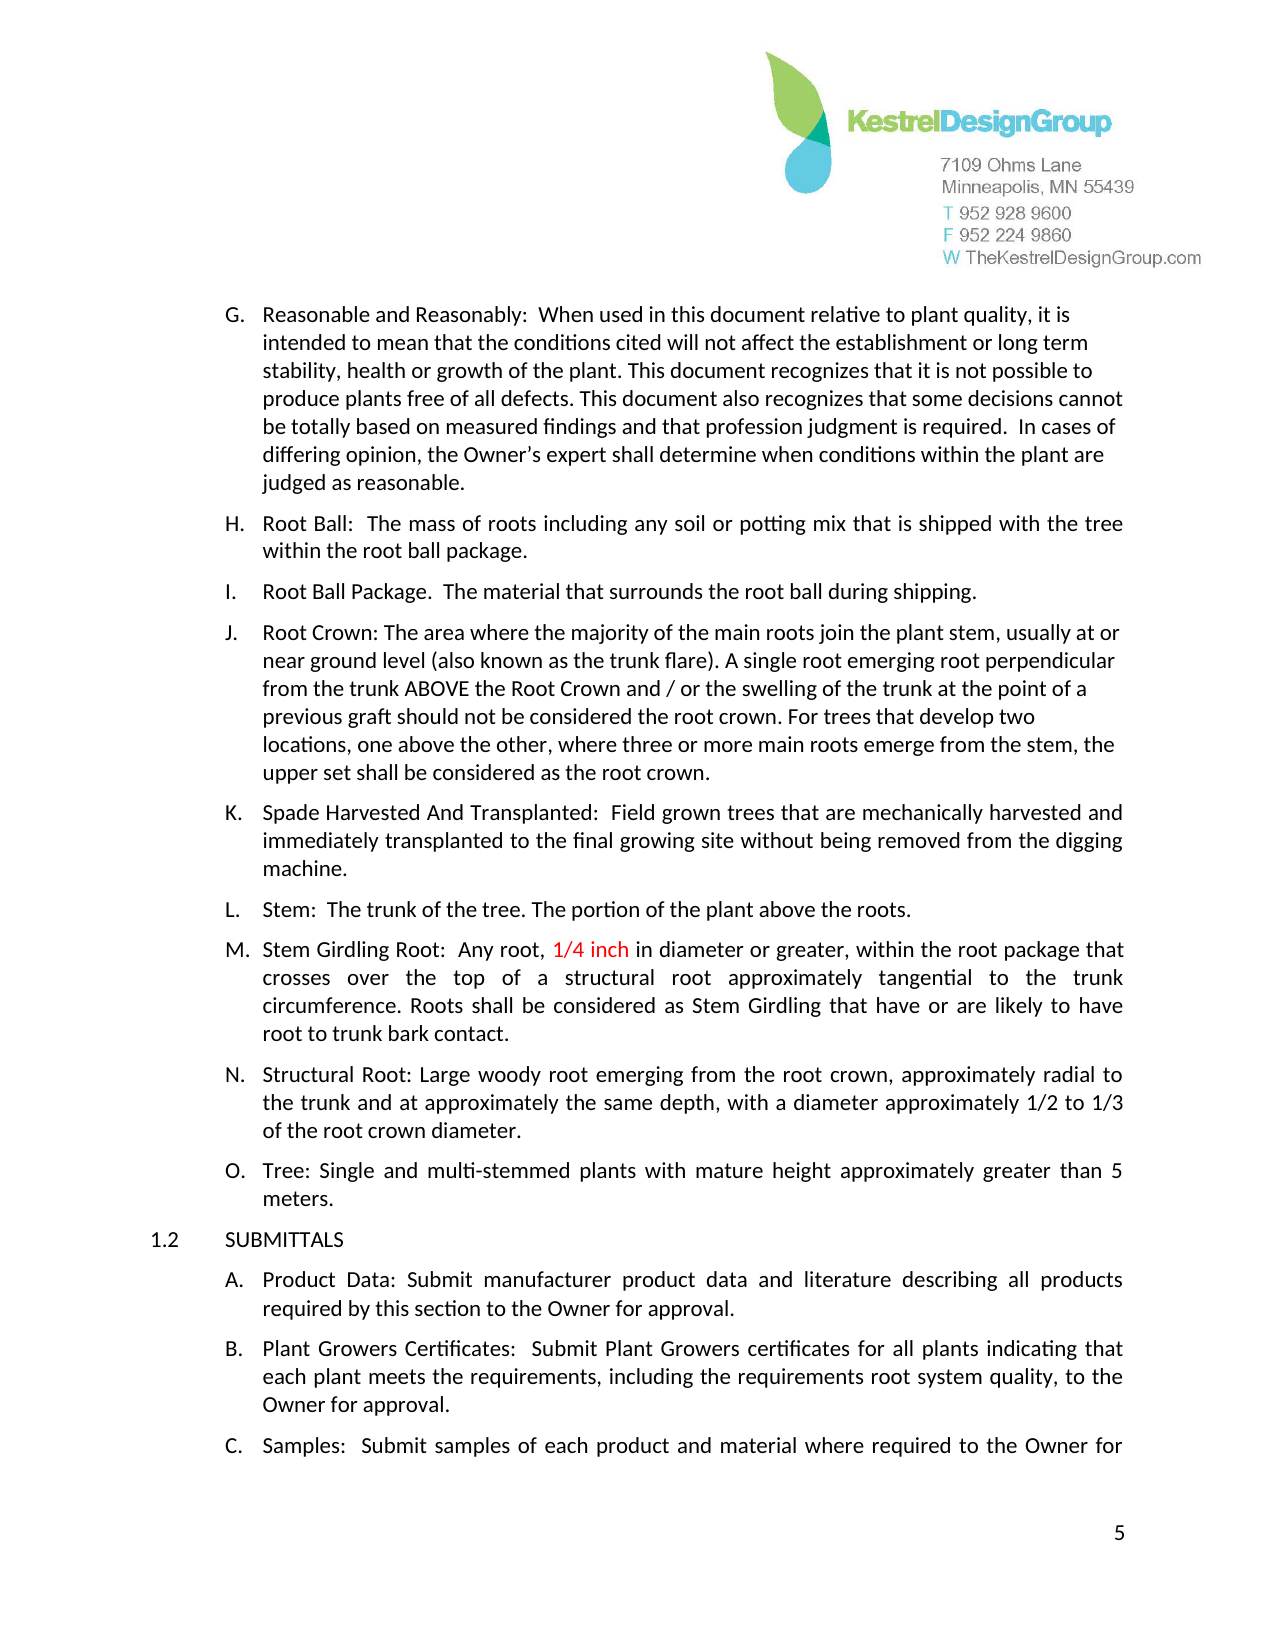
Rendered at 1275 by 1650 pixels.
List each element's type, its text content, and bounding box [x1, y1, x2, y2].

text Structural Root: Large woody root emerging from the root crown, approximately radial to the trunk and at approximately the same depth, with a diameter approximately 1/2 to 1/3 of the root crown diameter. [225, 1060, 1125, 1144]
text SUBMITTALS [150, 1225, 1125, 1253]
text Plant Growers Certificates: Submit Plant Growers certificates for all plants indicating that each plant meets the requirements, including the requirements root system quality, to the Owner for approval. [225, 1334, 1125, 1418]
picture [757, 44, 1210, 274]
text Stem: The trunk of the tree. The portion of the plant above the roots. [225, 895, 1125, 923]
text Root Crown: The area where the majority of the main roots join the plant stem, usually at or near ground level (also known as the trunk flare). A single root emerging root perpendicular from the trunk ABOVE the Root Crown and / or the swelling of the trunk at the point of a previous graft should not be considered the root crown. For trees that develop two locations, one above the other, where three or more main roots emerge from the stem, the upper set shall be considered as the root crown. [225, 618, 1125, 786]
text Spade Harvested And Transplanted: Field grown trees that are mechanically harvested and immediately transplanted to the final growing site without being removed from the digging machine. [225, 798, 1125, 882]
text Stem Girdling Root: Any root, 1/4 inch in diameter or greater, within the root package that crosses over the top of a structural root approximately tangential to the trunk circumference. Roots shall be considered as Stem Girdling that have or are likely to have root to trunk bark contact. [225, 935, 1125, 1047]
text Product Data: Submit manufacturer product data and literature describing all products required by this section to the Owner for approval. [225, 1266, 1125, 1322]
text Tree: Single and multi-stemmed plants with mature height approximately greater than 5 meters. [225, 1157, 1125, 1213]
text Root Ball Package. The material that surrounds the root ball during shipping. [225, 577, 1125, 605]
text Reasonable and Reasonably: When used in this document relative to plant quality, it is intended to mean that the conditions cited will not affect the establishment or long term stability, health or growth of the plant. This document recognizes that it is not possible to produce plants free of all defects. This document also recognizes that some decisions cannot be totally based on measured findings and that profession judgment is required. In cases of differing opinion, the Owner’s expert shall determine when conditions within the plant are judged as reasonable. [225, 300, 1125, 496]
text Root Ball: The mass of roots including any soil or potting mix that is shipped with the tree within the root ball package. [225, 509, 1125, 565]
